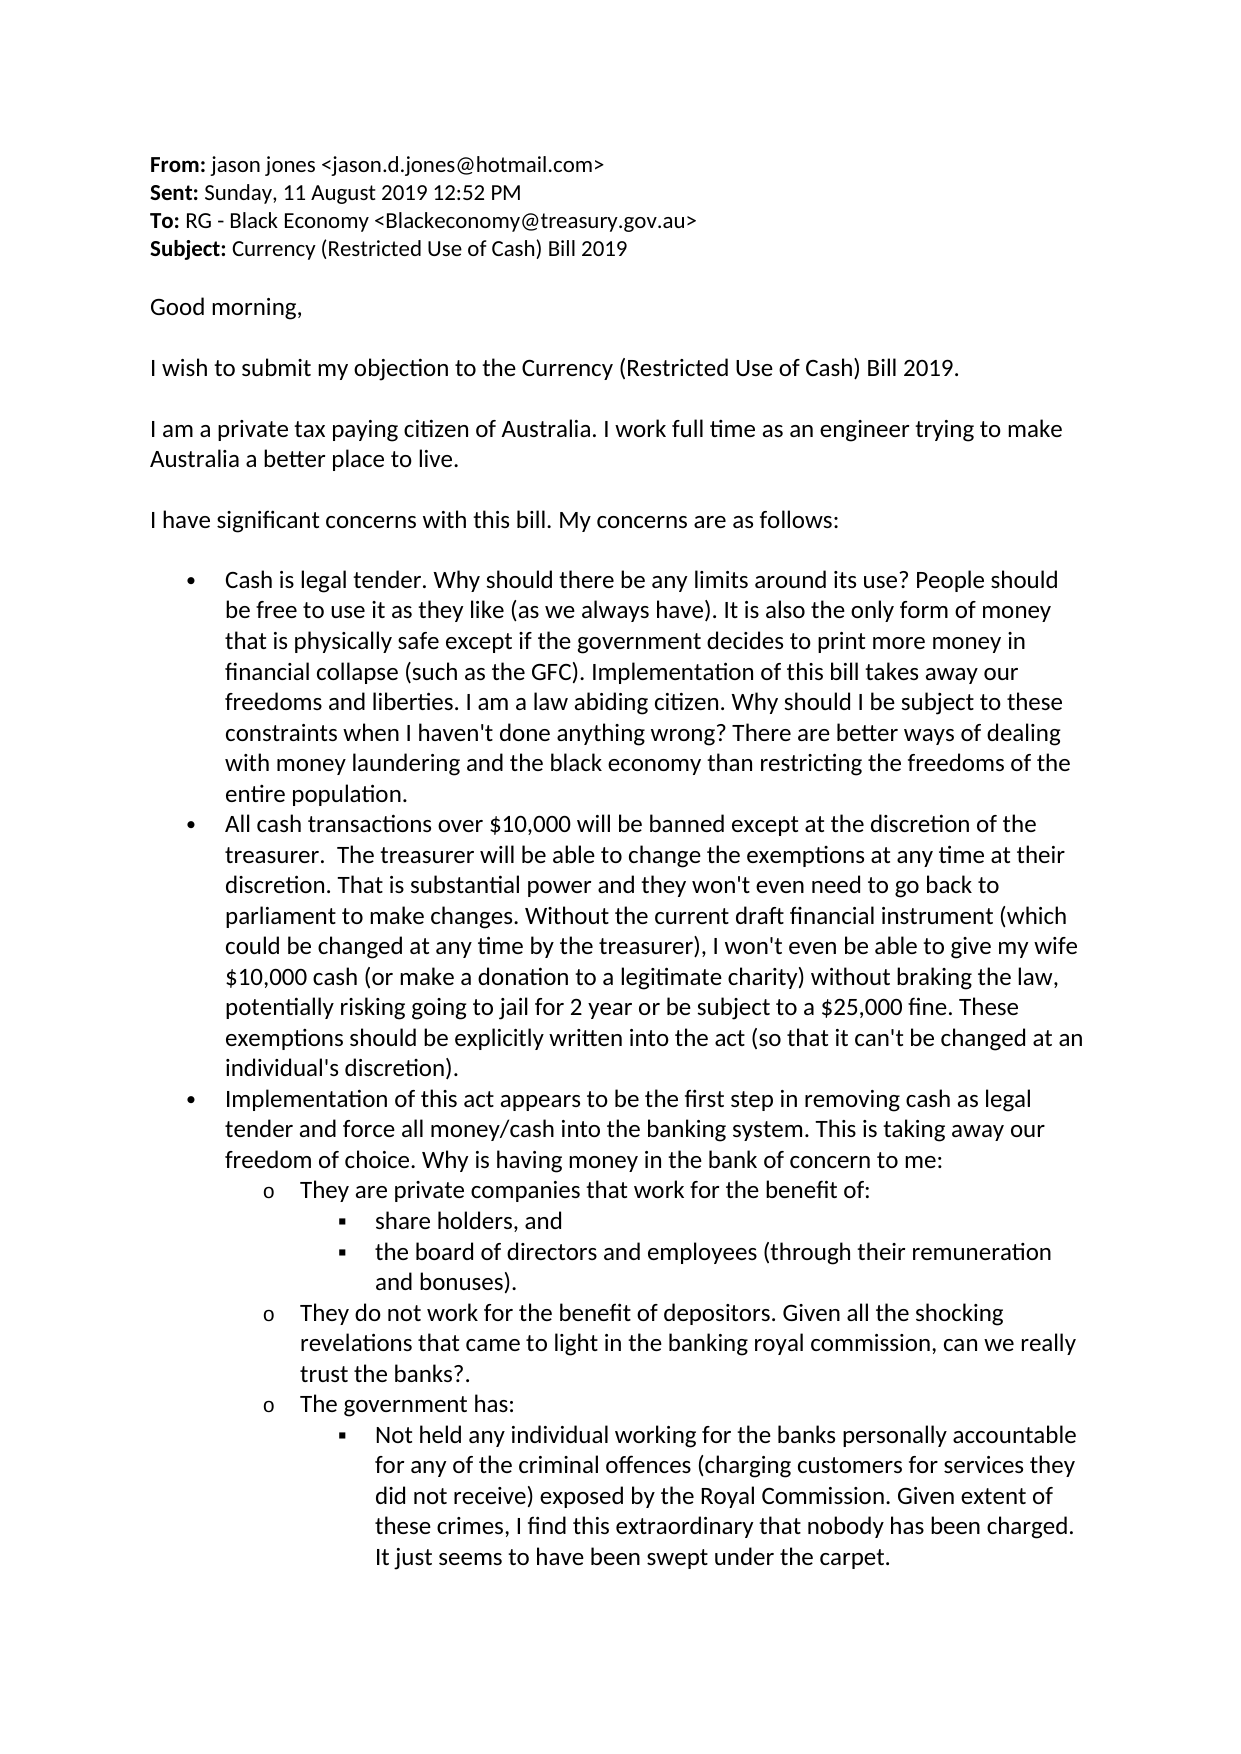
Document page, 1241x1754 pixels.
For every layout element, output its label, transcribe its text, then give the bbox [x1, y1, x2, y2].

text From: jason jones <jason.d.jones@hotmail.com> Sent: Sunday, 11 August 2019 12:52 PM To: RG - Black Economy <Blackeconomy@treasury.gov.au> Subject: Currency (Restricted Use of Cash) Bill 2019 [150, 150, 1090, 262]
list They are private companies that work for the benefit of: [262, 1174, 1090, 1205]
text I am a private tax paying citizen of Australia. I work full time as an engineer trying to make Australia a better place to live. [150, 413, 1090, 474]
list They do not work for the benefit of depositors. Given all the shocking revelations that came to light in the banking royal commission, can we really trust the banks?. [262, 1297, 1090, 1388]
list All cash transactions over $10,000 will be banned except at the discretion of the treasurer. The treasurer will be able to change the exemptions at any time at their discretion. That is substantial power and they won't even need to go back to parliament to make changes. Without the current draft financial instrument (which could be changed at any time by the treasurer), I won't even be able to give my wife $10,000 cash (or make a donation to a legitimate charity) without braking the law, potentially risking going to jail for 2 year or be subject to a $25,000 fine. These exemptions should be explicitly written into the act (so that it can't be changed at an individual's discretion). [187, 808, 1090, 1083]
text I wish to submit my objection to the Currency (Restricted Use of Cash) Bill 2019. [150, 352, 1090, 382]
list the board of directors and employees (through their remuneration and bonuses). [337, 1236, 1090, 1297]
list Cash is legal tender. Why should there be any limits around its use? People should be free to use it as they like (as we always have). It is also the only form of money that is physically safe except if the government decides to print more money in financial collapse (such as the GFC). Implementation of this bill takes away our freedoms and liberties. I am a law abiding citizen. Why should I be subject to these constraints when I haven't done anything wrong? There are better ways of dealing with money laundering and the black economy than restricting the freedoms of the entire population. [187, 564, 1090, 808]
list Not held any individual working for the banks personally accountable for any of the criminal offences (charging customers for services they did not receive) exposed by the Royal Commission. Given extent of these crimes, I find this extraordinary that nobody has been charged. It just seems to have been swept under the carpet. [337, 1419, 1090, 1571]
text Good morning, [150, 291, 1090, 321]
text I have significant concerns with this bill. My concerns are as follows: [150, 504, 1090, 535]
list The government has: [262, 1388, 1090, 1419]
list share holders, and [337, 1205, 1090, 1236]
list Implementation of this act appears to be the first step in removing cash as legal tender and force all money/cash into the banking system. This is taking away our freedom of choice. Why is having money in the bank of concern to me: [187, 1083, 1090, 1174]
